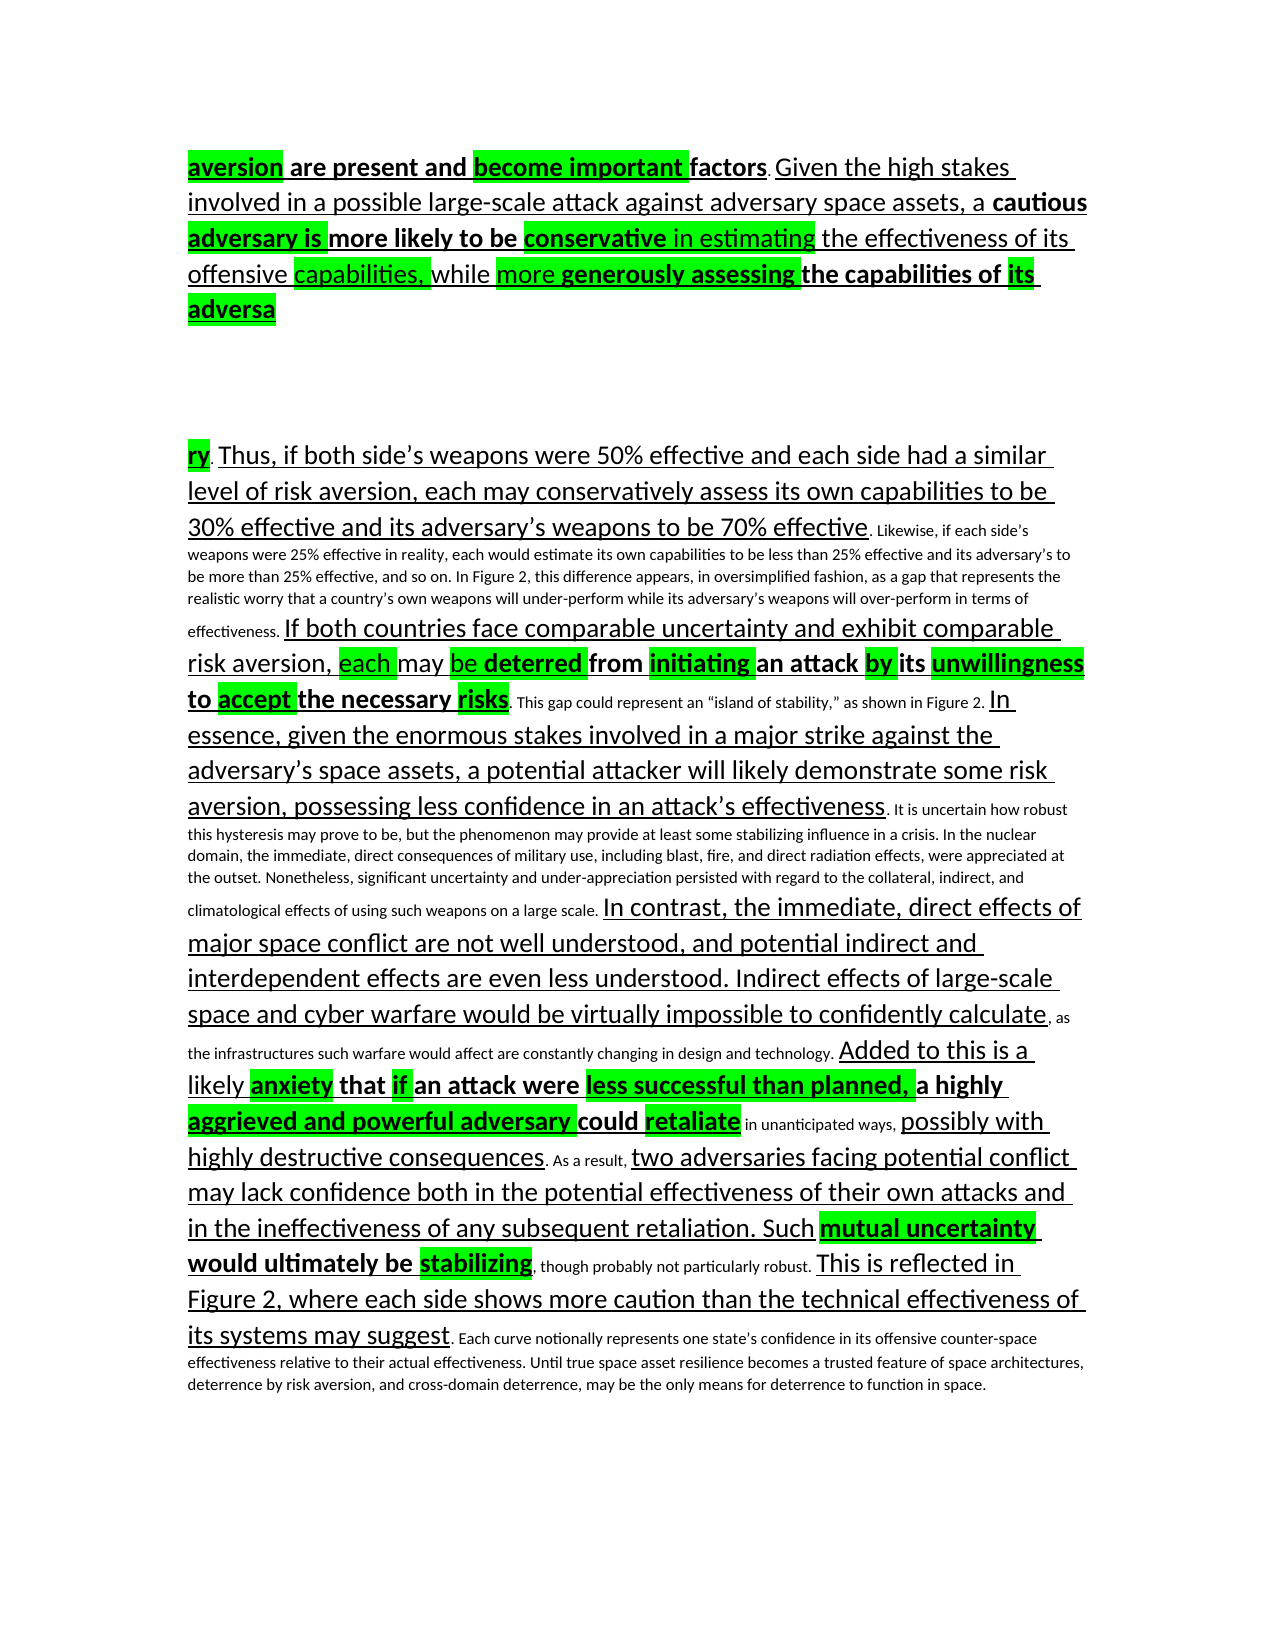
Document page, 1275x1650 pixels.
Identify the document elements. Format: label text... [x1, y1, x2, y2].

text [187, 150, 1087, 214]
text ry. Thus, if both side’s weapons were 50% effective and each side had a similar level of risk aversion, each may conservatively assess its own capabilities to be 30% effective and its adversary’s weapons to be 70% effective. Likewise, if each side’s weapons were 25% effective in reality, each would estimate its own capabilities to be less than 25% effective and its adversary’s to be more than 25% effective, and so on. In Figure 2, this difference appears, in oversimplified fashion, as a gap that represents the realistic worry that a country’s own weapons will under-perform while its adversary’s weapons will over-perform in terms of effectiveness. If both countries face comparable uncertainty and exhibit comparable risk aversion, each may be deterred from initiating an attack by its unwillingness to accept the necessary risks. This gap could represent an “island of stability,” as shown in Figure 2. In essence, given the enormous stakes involved in a major strike against the adversary’s space assets, a potential attacker will likely demonstrate some risk aversion, possessing less confidence in an attack’s effectiveness. It is uncertain how robust this hysteresis may prove to be, but the phenomenon may provide at least some stabilizing influence in a crisis. In the nuclear domain, the immediate, direct consequences of military use, including blast, fire, and direct radiation effects, were appreciated at the outset. Nonetheless, significant uncertainty and under-appreciation persisted with regard to the collateral, indirect, and climatological effects of using such weapons on a large scale. In contrast, the immediate, direct effects of major space conflict are not well understood, and potential indirect and interdependent effects are even less understood. Indirect effects of large-scale space and cyber warfare would be virtually impossible to confidently calculate, as the infrastructures such warfare would affect are constantly changing in design and technology. Added to this is a likely anxiety that if an attack were less successful than planned, a highly aggrieved and powerful adversary could retaliate in unanticipated ways, possibly with highly destructive consequences. As a result, two adversaries facing potential conflict may lack confidence both in the potential effectiveness of their own attacks and in the ineffectiveness of any subsequent retaliation. Such mutual uncertainty would ultimately be stabilizing, though probably not particularly robust. This is reflected in Figure 2, where each side shows more caution than the technical effectiveness of its systems may suggest. Each curve notionally represents one state’s confidence in its offensive counter-space effectiveness relative to their actual effectiveness. Until true space asset resilience becomes a trusted feature of space architectures, deterrence by risk aversion, and cross-domain deterrence, may be the only means for deterrence to function in space. [187, 438, 1087, 1395]
